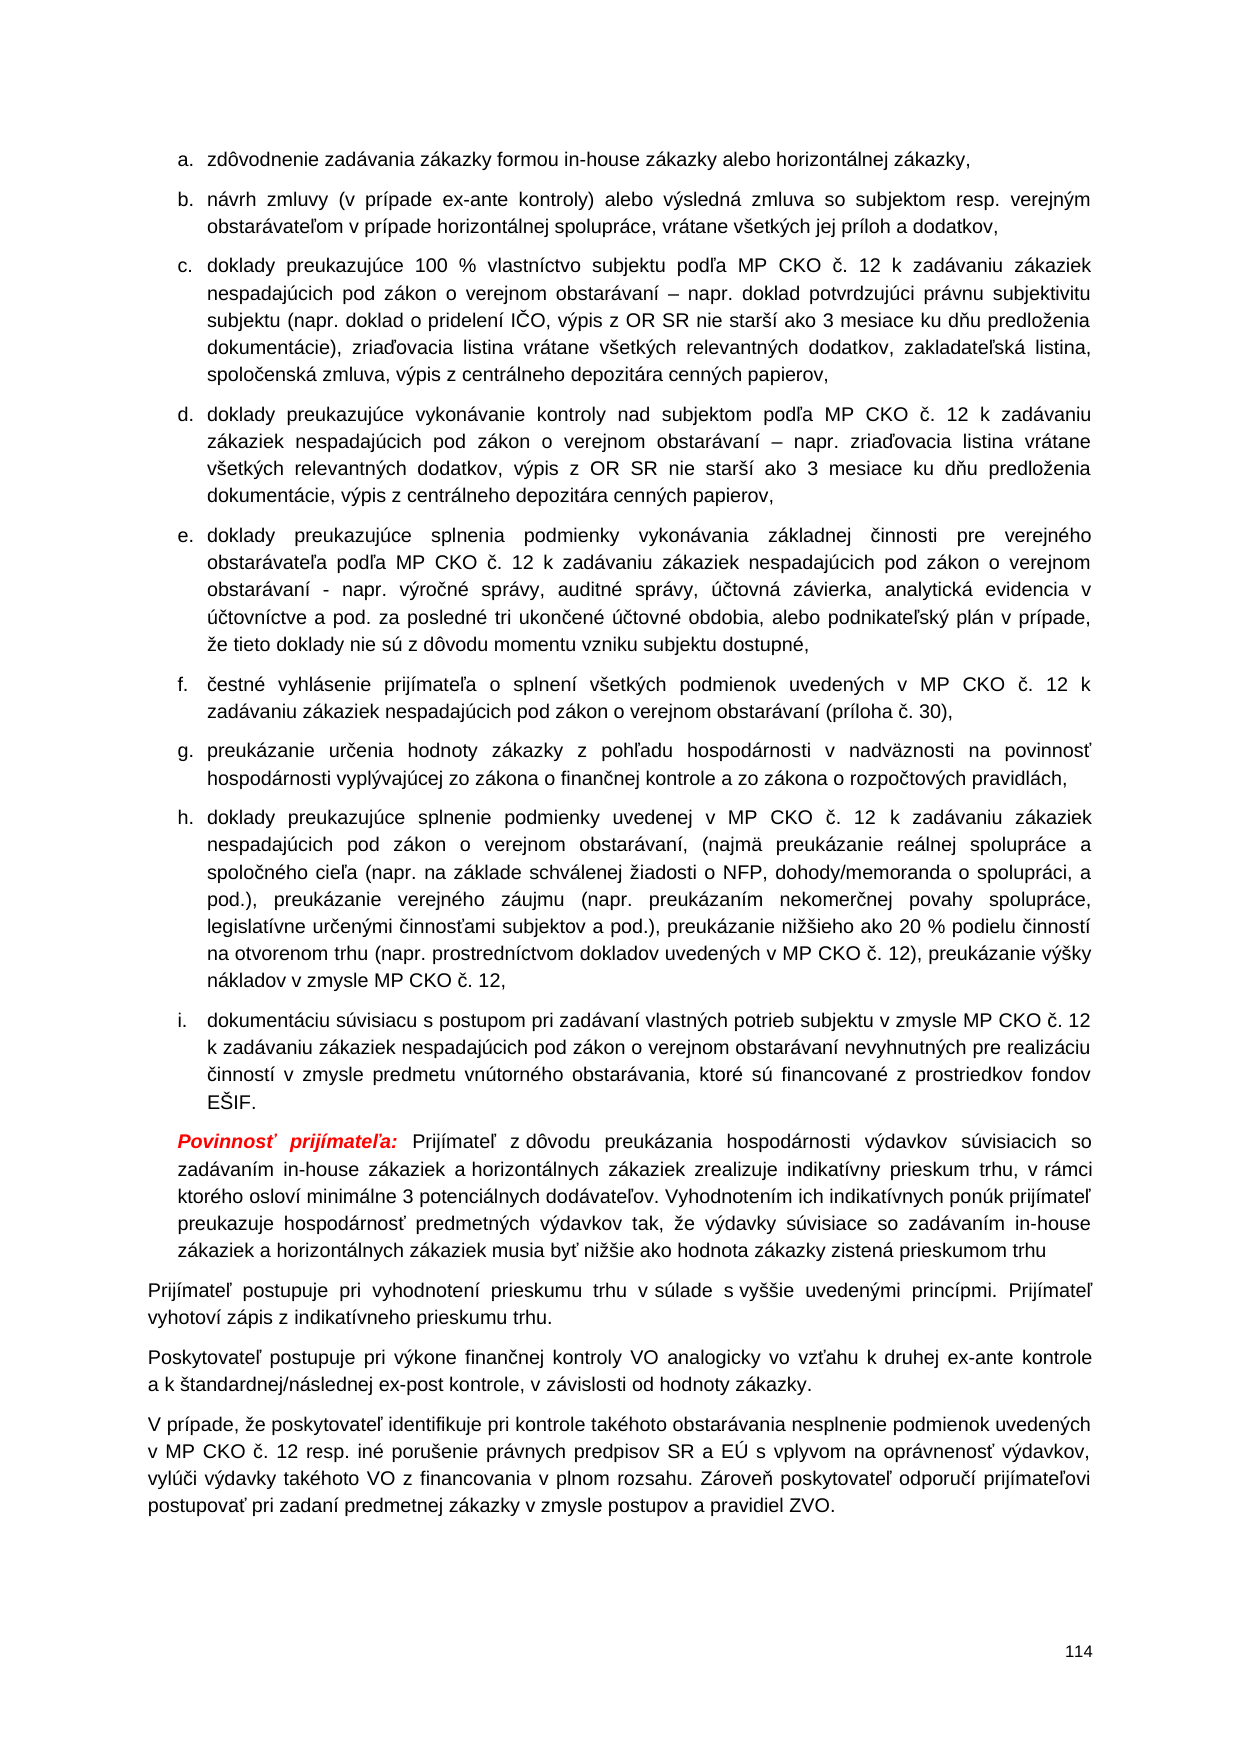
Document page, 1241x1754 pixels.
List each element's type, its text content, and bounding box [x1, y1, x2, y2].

text Povinnosť prijímateľa: Prijímateľ z dôvodu preukázania hospodárnosti výdavkov súvisiacich so zadávaním in-house zákaziek a horizontálnych zákaziek zrealizuje indikatívny prieskum trhu, v rámci ktorého osloví minimálne 3 potenciálnych dodávateľov. Vyhodnotením ich indikatívnych ponúk prijímateľ preukazuje hospodárnosť predmetných výdavkov tak, že výdavky súvisiace so zadávaním in-house zákaziek a horizontálnych zákaziek musia byť nižšie ako hodnota zákazky zistená prieskumom trhu [177, 1130, 1092, 1262]
text Prijímateľ postupuje pri vyhodnotení prieskumu trhu v súlade s vyššie uvedenými princípmi. Prijímateľ vyhotoví zápis z indikatívneho prieskumu trhu. [148, 1279, 1092, 1328]
list čestné vyhlásenie prijímateľa o splnení všetkých podmienok uvedených v MP CKO č. 12 k zadávaniu zákaziek nespadajúcich pod zákon o verejnom obstarávaní (príloha č. 30), [177, 672, 1092, 722]
list doklady preukazujúce splnenie podmienky uvedenej v MP CKO č. 12 k zadávaniu zákaziek nespadajúcich pod zákon o verejnom obstarávaní, (najmä preukázanie reálnej spolupráce a spoločného cieľa (napr. na základe schválenej žiadosti o NFP, dohody/memoranda o spolupráci, a pod.), preukázanie verejného záujmu (napr. preukázaním nekomerčnej povahy spolupráce, legislatívne určenými činnosťami subjektov a pod.), preukázanie nižšieho ako 20 % podielu činností na otvorenom trhu (napr. prostredníctvom dokladov uvedených v MP CKO č. 12), preukázanie výšky nákladov v zmysle MP CKO č. 12, [177, 806, 1092, 992]
text V prípade, že poskytovateľ identifikuje pri kontrole takéhoto obstarávania nesplnenie podmienok uvedených v MP CKO č. 12 resp. iné porušenie právnych predpisov SR a EÚ s vplyvom na oprávnenosť výdavkov, vylúči výdavky takéhoto VO z financovania v plnom rozsahu. Zároveň poskytovateľ odporučí prijímateľovi postupovať pri zadaní predmetnej zákazky v zmysle postupov a pravidiel ZVO. [148, 1412, 1092, 1517]
list doklady preukazujúce splnenia podmienky vykonávania základnej činnosti pre verejného obstarávateľa podľa MP CKO č. 12 k zadávaniu zákaziek nespadajúcich pod zákon o verejnom obstarávaní - napr. výročné správy, auditné správy, účtovná závierka, analytická evidencia v účtovníctve a pod. za posledné tri ukončené účtovné obdobia, alebo podnikateľský plán v prípade, že tieto doklady nie sú z dôvodu momentu vzniku subjektu dostupné, [177, 524, 1092, 655]
text Poskytovateľ postupuje pri výkone finančnej kontroly VO analogicky vo vzťahu k druhej ex-ante kontrole a k štandardnej/následnej ex-post kontrole, v závislosti od hodnoty zákazky. [148, 1346, 1092, 1395]
list návrh zmluvy (v prípade ex-ante kontroly) alebo výsledná zmluva so subjektom resp. verejným obstarávateľom v prípade horizontálnej spolupráce, vrátane všetkých jej príloh a dodatkov, [177, 187, 1092, 237]
list doklady preukazujúce vykonávanie kontroly nad subjektom podľa MP CKO č. 12 k zadávaniu zákaziek nespadajúcich pod zákon o verejnom obstarávaní – napr. zriaďovacia listina vrátane všetkých relevantných dodatkov, výpis z OR SR nie starší ako 3 mesiace ku dňu predloženia dokumentácie, výpis z centrálneho depozitára cenných papierov, [177, 403, 1092, 507]
list doklady preukazujúce 100 % vlastníctvo subjektu podľa MP CKO č. 12 k zadávaniu zákaziek nespadajúcich pod zákon o verejnom obstarávaní – napr. doklad potvrdzujúci právnu subjektivitu subjektu (napr. doklad o pridelení IČO, výpis z OR SR nie starší ako 3 mesiace ku dňu predloženia dokumentácie), zriaďovacia listina vrátane všetkých relevantných dodatkov, zakladateľská listina, spoločenská zmluva, výpis z centrálneho depozitára cenných papierov, [177, 254, 1092, 386]
list zdôvodnenie zadávania zákazky formou in-house zákazky alebo horizontálnej zákazky, [177, 148, 1092, 170]
list preukázanie určenia hodnoty zákazky z pohľadu hospodárnosti v nadväznosti na povinnosť hospodárnosti vyplývajúcej zo zákona o finančnej kontrole a zo zákona o rozpočtových pravidlách, [177, 739, 1092, 789]
list dokumentáciu súvisiacu s postupom pri zadávaní vlastných potrieb subjektu v zmysle MP CKO č. 12 k zadávaniu zákaziek nespadajúcich pod zákon o verejnom obstarávaní nevyhnutných pre realizáciu činností v zmysle predmetu vnútorného obstarávania, ktoré sú financované z prostriedkov fondov EŠIF. [177, 1009, 1092, 1113]
